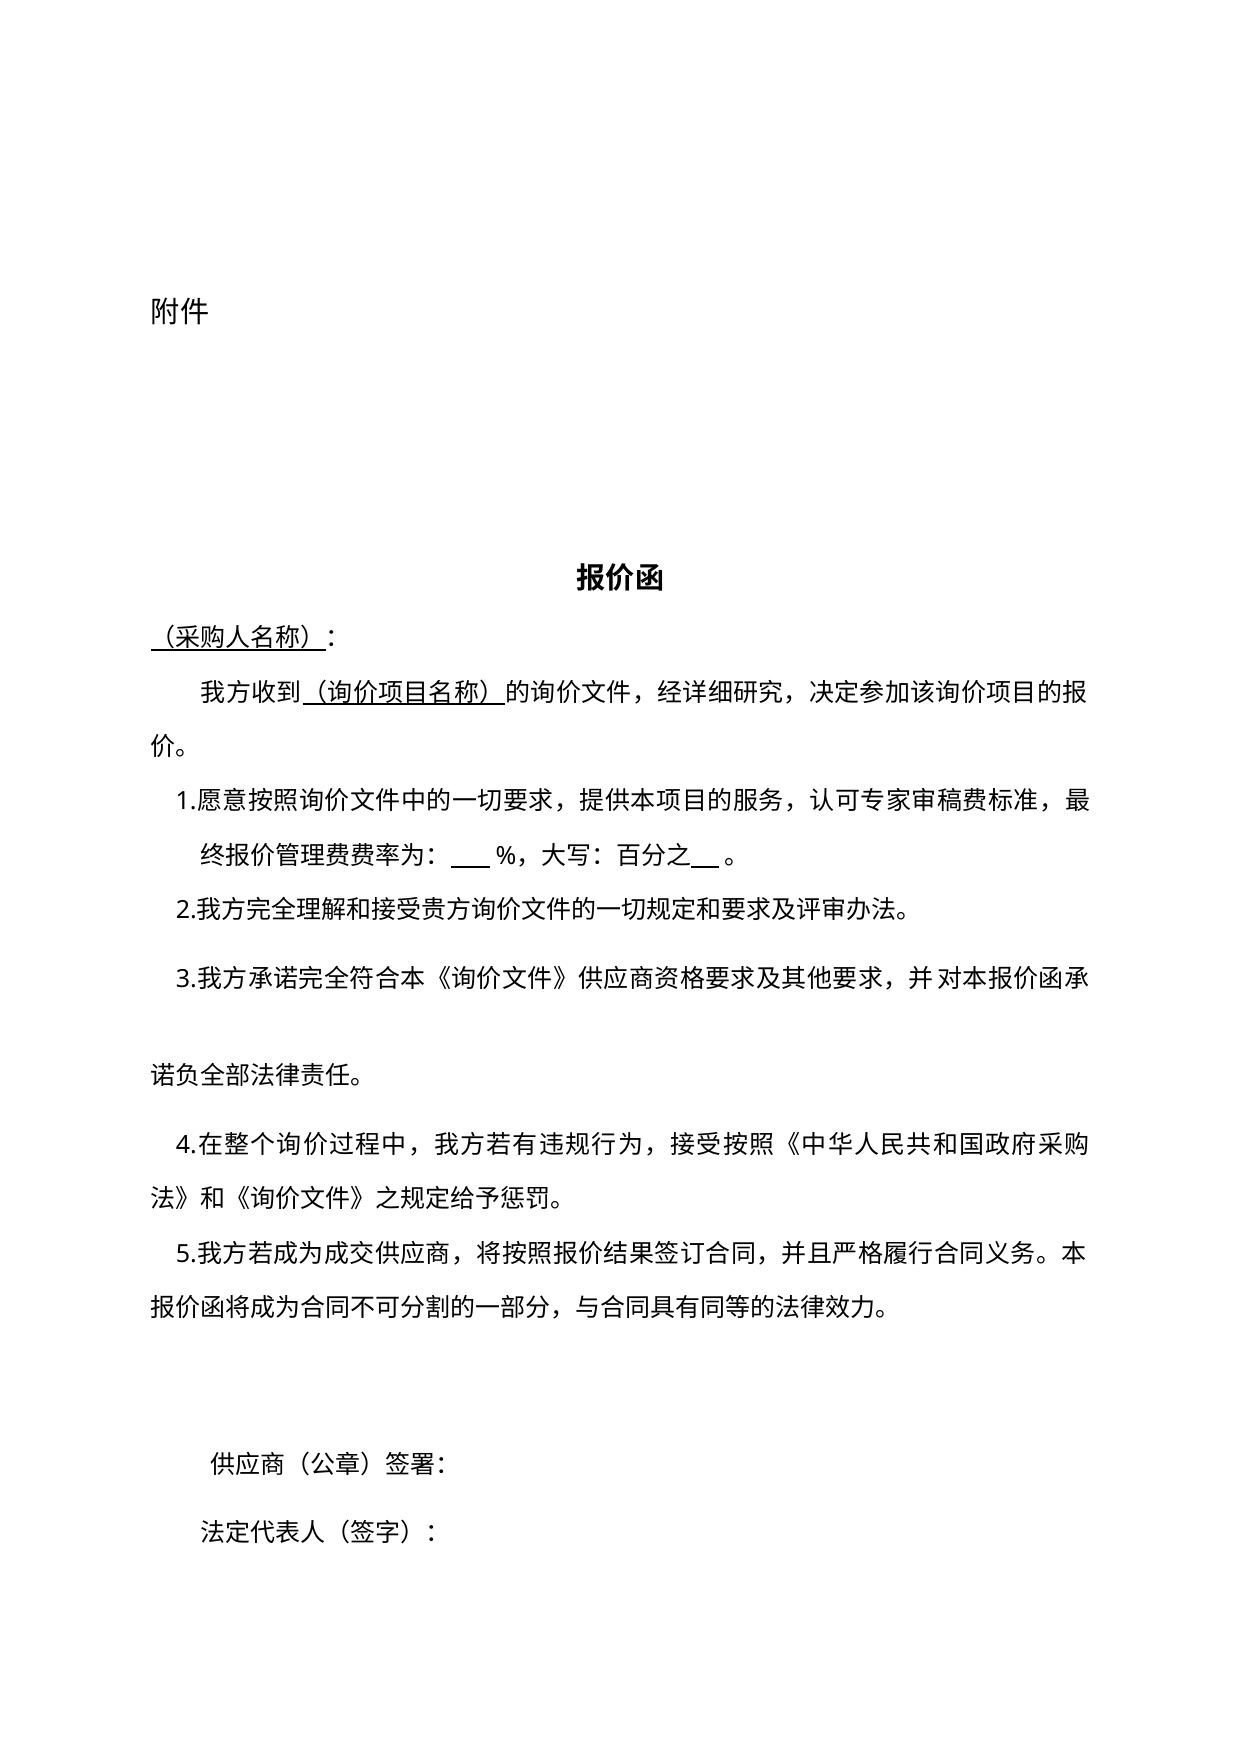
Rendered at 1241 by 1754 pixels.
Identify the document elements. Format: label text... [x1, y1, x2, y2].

text 法定代表人（签字）： [151, 1498, 1089, 1563]
text 3.我方承诺完全符合本《询价文件》供应商资格要求及其他要求，并对本报价函承诺负全部法律责任。 [151, 944, 1089, 1106]
text 4.在整个询价过程中，我方若有违规行为，接受按照《中华人民共和国政府采购法》和《询价文件》之规定给予惩罚。 [151, 1124, 1089, 1215]
text （采购人名称）： [151, 618, 1089, 654]
text 5.我方若成为成交供应商，将按照报价结果签订合同，并且严格履行合同义务。本报价函将成为合同不可分割的一部分，与合同具有同等的法律效力。 [151, 1233, 1089, 1324]
text 我方收到（询价项目名称）的询价文件，经详细研究，决定参加该询价项目的报价。 [151, 672, 1089, 763]
text 2.我方完全理解和接受贵方询价文件的一切规定和要求及评审办法。 [151, 889, 1089, 926]
text 报价函 [151, 554, 1089, 596]
text 供应商（公章）签署： [151, 1444, 1089, 1480]
text 附件 [151, 277, 1089, 342]
text 1.愿意按照询价文件中的一切要求，提供本项目的服务，认可专家审稿费标准，最终报价管理费费率为： %，大写：百分之 。 [175, 781, 1089, 871]
